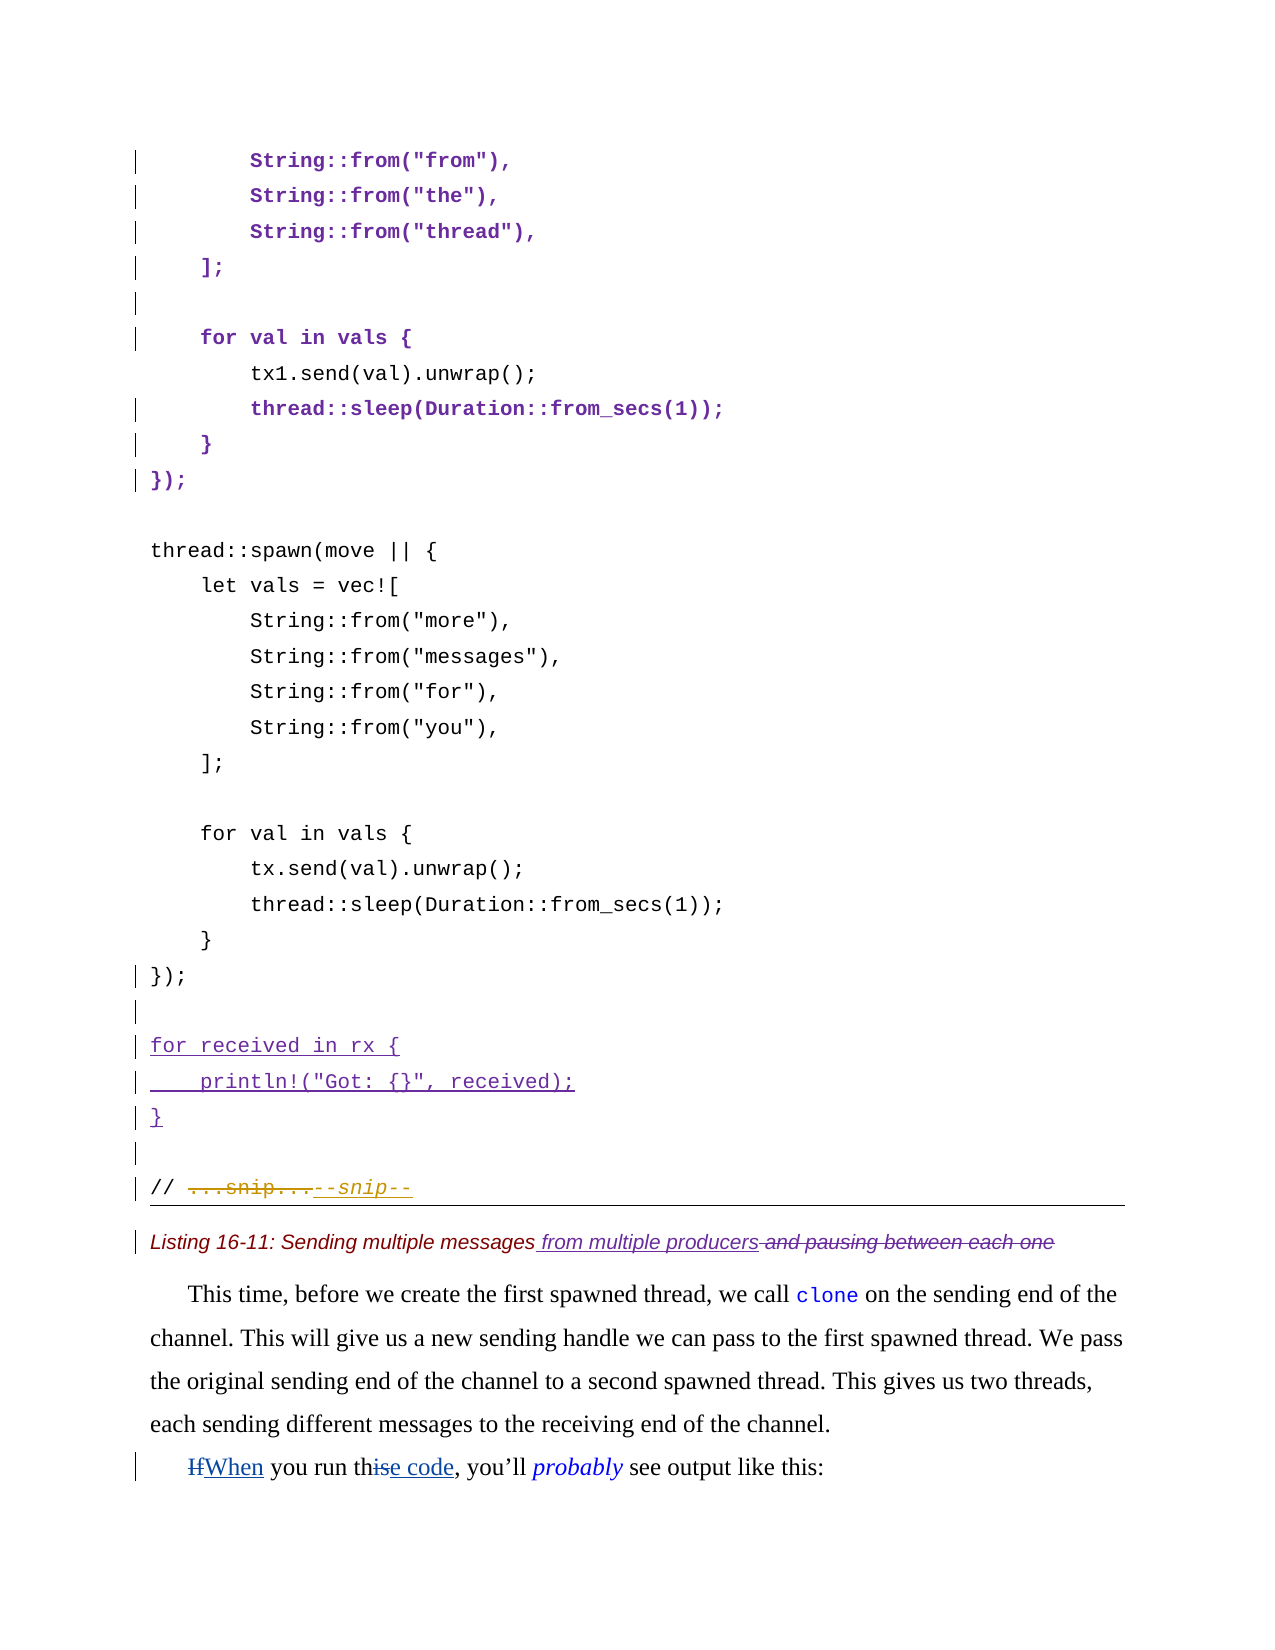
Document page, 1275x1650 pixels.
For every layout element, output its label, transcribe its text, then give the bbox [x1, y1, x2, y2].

text tx.send(val).unwrap(); [150, 858, 1125, 882]
text // [150, 1177, 1125, 1205]
text } [150, 929, 1125, 953]
text }); [150, 964, 1125, 988]
text String::from("the"), [150, 185, 1125, 209]
text thread::sleep(Duration::from_secs(1)); [150, 398, 1125, 422]
text thread::spawn(move || { [150, 539, 1125, 563]
text String::from("messages"), [150, 646, 1125, 669]
text String::from("more"), [150, 610, 1125, 634]
text }); [150, 469, 1125, 492]
list Listing 16-11: Sending multiple messages [150, 1230, 1125, 1254]
text for val in vals { [150, 823, 1125, 847]
text String::from("thread"), [150, 221, 1125, 244]
text let vals = vec![ [150, 575, 1125, 599]
text tx1.send(val).unwrap(); [150, 362, 1125, 386]
text you run th, you’ll probably see output like this: [150, 1452, 1125, 1481]
text thread::sleep(Duration::from_secs(1)); [150, 894, 1125, 917]
text This time, before we create the first spawned thread, we call clone on the sending end of the channel. This will give us a new sending handle we can pass to the first spawned thread. We pass the original sending end of the channel to a second spawned thread. This gives us two threads, each sending different messages to the receiving end of the channel. [150, 1279, 1125, 1438]
text ]; [150, 752, 1125, 776]
text String::from("from"), [150, 150, 1125, 174]
text String::from("you"), [150, 717, 1125, 740]
text String::from("for"), [150, 681, 1125, 705]
text } [150, 433, 1125, 457]
text ]; [150, 256, 1125, 280]
text for val in vals { [150, 327, 1125, 351]
